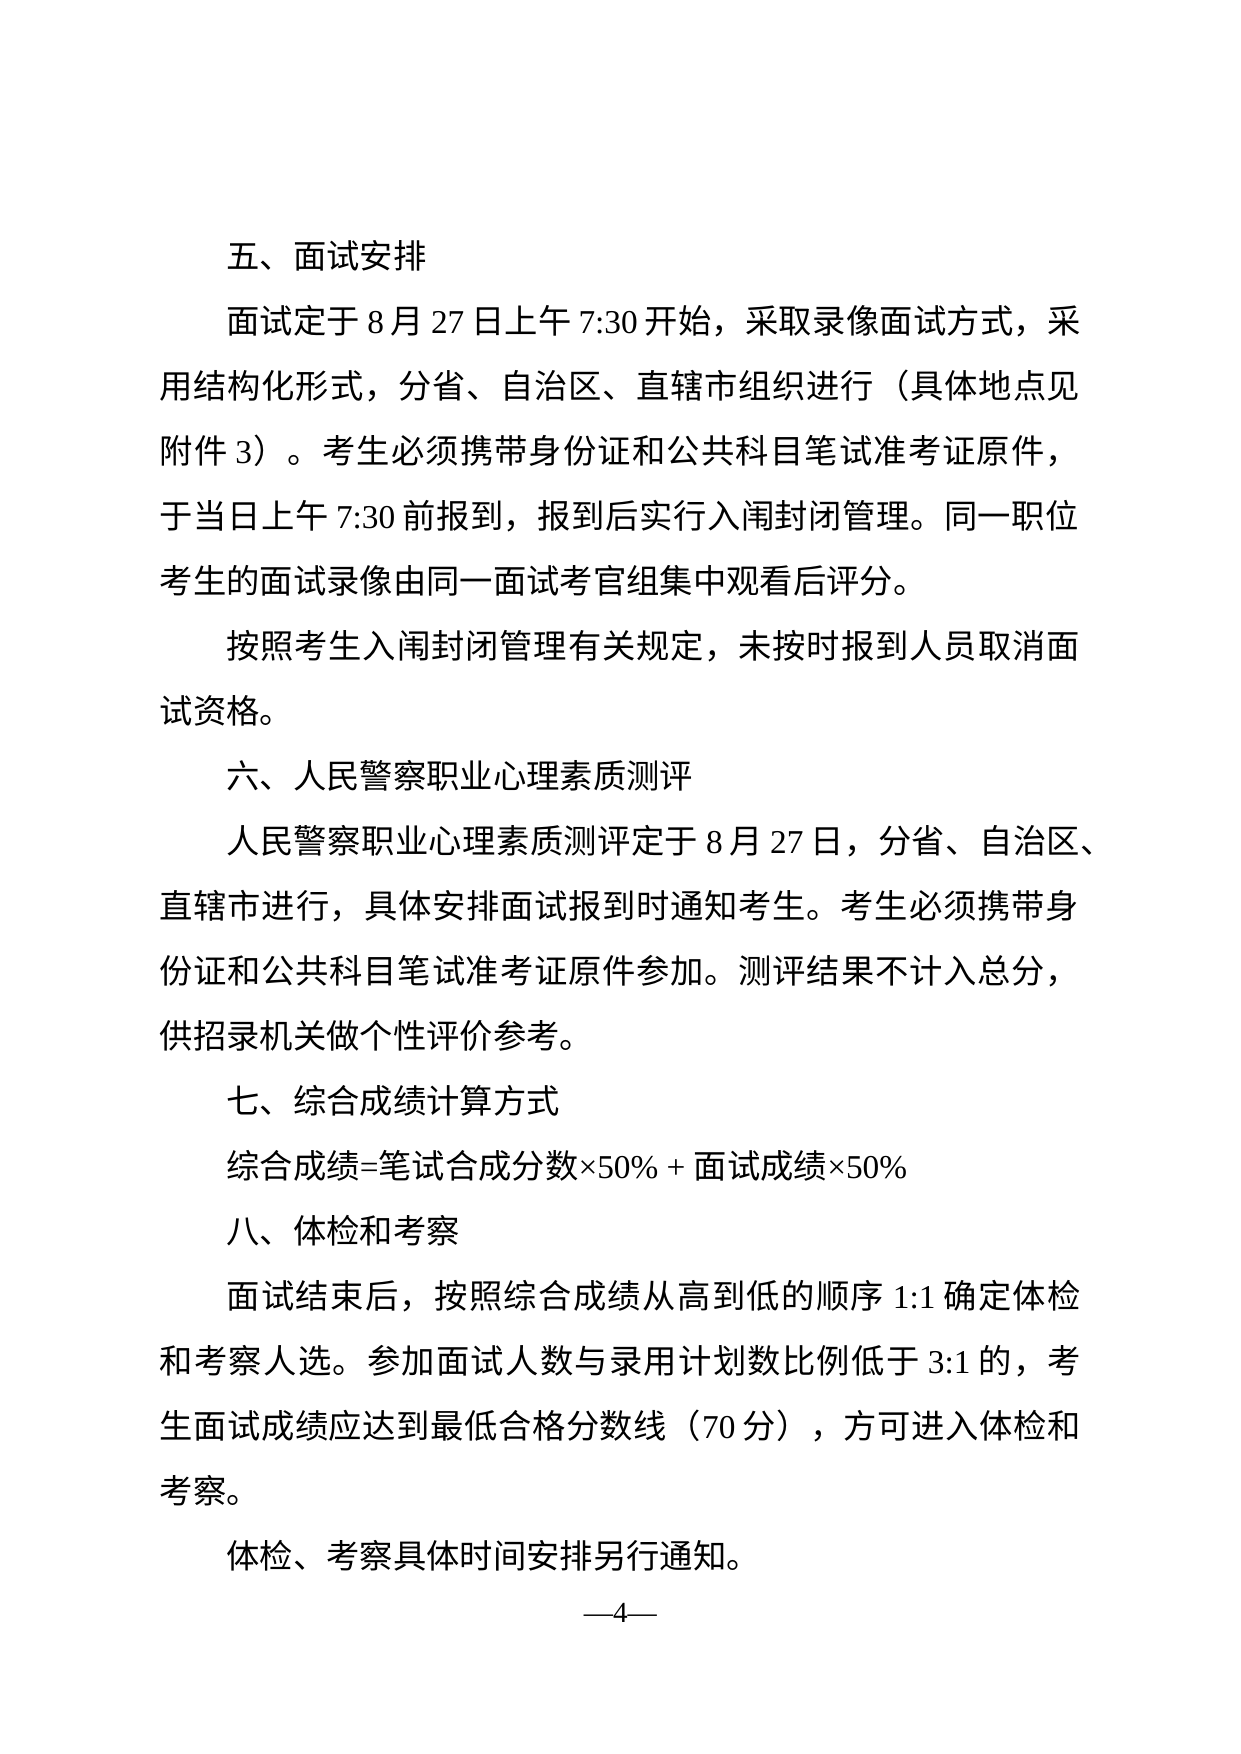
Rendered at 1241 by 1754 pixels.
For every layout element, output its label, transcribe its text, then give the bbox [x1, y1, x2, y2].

text 面试结束后，按照综合成绩从高到低的顺序1:1确定体检和考察人选。参加面试人数与录用计划数比例低于3:1的，考生面试成绩应达到最低合格分数线（70分），方可进入体检和考察。 [159, 1261, 1081, 1521]
text 面试定于8月27日上午7:30开始，采取录像面试方式，采用结构化形式，分省、自治区、直辖市组织进行（具体地点见附件3）。考生必须携带身份证和公共科目笔试准考证原件，于当日上午7:30前报到，报到后实行入闱封闭管理。同一职位考生的面试录像由同一面试考官组集中观看后评分。 [159, 286, 1081, 611]
text 五、面试安排 [159, 221, 1081, 286]
text 人民警察职业心理素质测评定于8月27日，分省、自治区、直辖市进行，具体安排面试报到时通知考生。考生必须携带身份证和公共科目笔试准考证原件参加。测评结果不计入总分，供招录机关做个性评价参考。 [159, 806, 1081, 1066]
text 综合成绩=笔试合成分数×50% + 面试成绩×50% [159, 1131, 1081, 1196]
text 体检、考察具体时间安排另行通知。 [159, 1521, 1081, 1586]
text 按照考生入闱封闭管理有关规定，未按时报到人员取消面试资格。 [159, 611, 1081, 741]
text 六、人民警察职业心理素质测评 [159, 741, 1081, 806]
text 八、体检和考察 [159, 1196, 1081, 1261]
text 七、综合成绩计算方式 [159, 1066, 1081, 1131]
